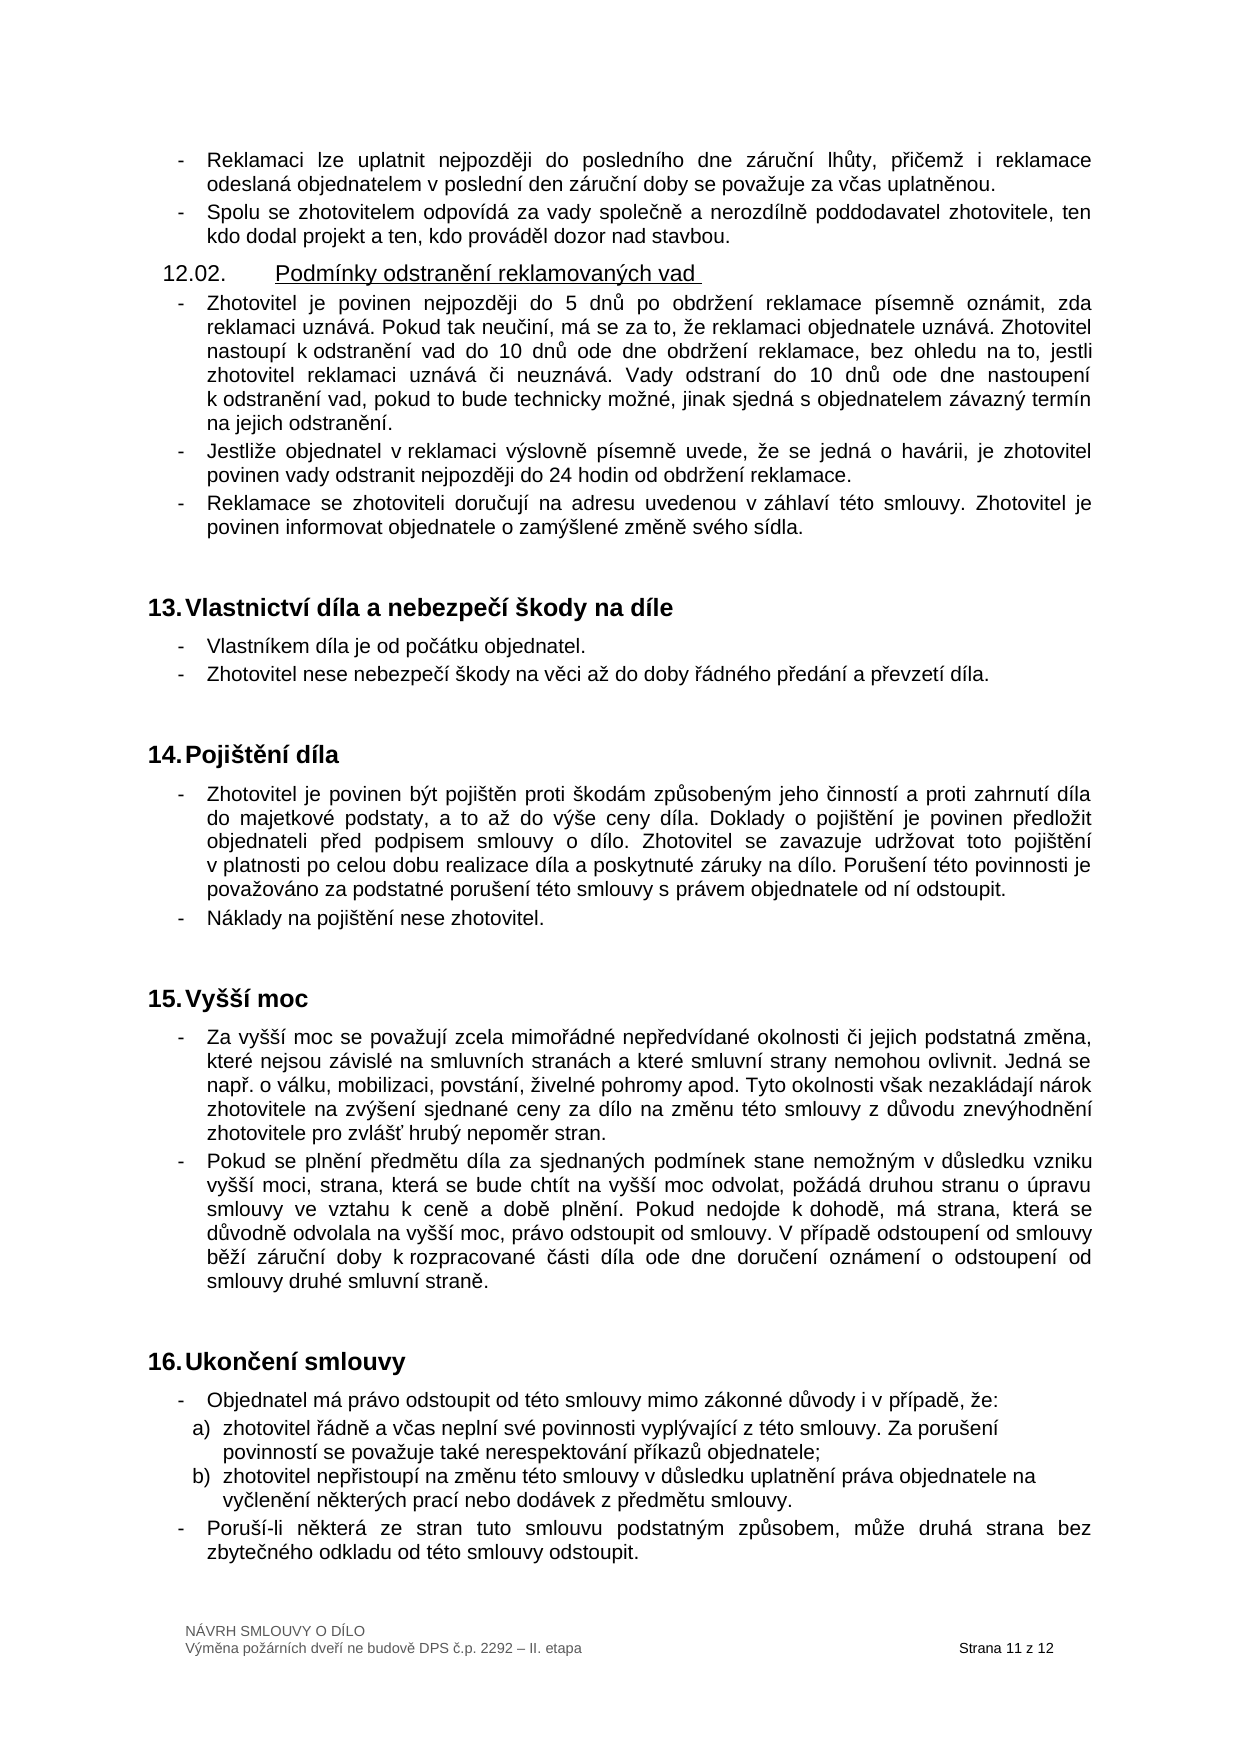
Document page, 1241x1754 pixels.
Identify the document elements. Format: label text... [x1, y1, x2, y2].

text Náklady na pojištění nese zhotovitel. [177, 905, 1093, 929]
subtitle Vlastnictví díla a nebezpečí škody na díle [148, 593, 1093, 621]
subtitle Podmínky odstranění reklamovaných vad [162, 260, 1093, 286]
text Pokud se plnění předmětu díla za sjednaných podmínek stane nemožným v důsledku vzniku vyšší moci, strana, která se bude chtít na vyšší moc odvolat, požádá druhou stranu o úpravu smlouvy ve vztahu k ceně a době plnění. Pokud nedojde k dohodě, má strana, která se důvodně odvolala na vyšší moc, právo odstoupit od smlouvy. V případě odstoupení od smlouvy běží záruční doby k rozpracované části díla ode dne doručení oznámení o odstoupení od smlouvy druhé smluvní straně. [177, 1149, 1093, 1292]
text Vlastníkem díla je od počátku objednatel. [177, 634, 1093, 658]
text Poruší-li některá ze stran tuto smlouvu podstatným způsobem, může druhá strana bez zbytečného odkladu od této smlouvy odstoupit. [177, 1516, 1093, 1564]
text Za vyšší moc se považují zcela mimořádné nepředvídané okolnosti či jejich podstatná změna, které nejsou závislé na smluvních stranách a které smluvní strany nemohou ovlivnit. Jedná se např. o válku, mobilizaci, povstání, živelné pohromy apod. Tyto okolnosti však nezakládají nárok zhotovitele na zvýšení sjednané ceny za dílo na změnu této smlouvy z důvodu znevýhodnění zhotovitele pro zvlášť hrubý nepoměr stran. [177, 1025, 1093, 1144]
subtitle Ukončení smlouvy [148, 1347, 1093, 1375]
list zhotovitel řádně a včas neplní své povinnosti vyplývající z této smlouvy. Za porušení povinností se považuje také nerespektování příkazů objednatele; [192, 1416, 1093, 1464]
subtitle Pojištění díla [148, 740, 1093, 769]
text Objednatel má právo odstoupit od této smlouvy mimo zákonné důvody i v případě, že: [177, 1388, 1093, 1412]
text Zhotovitel je povinen být pojištěn proti škodám způsobeným jeho činností a proti zahrnutí díla do majetkové podstaty, a to až do výše ceny díla. Doklady o pojištění je povinen předložit objednateli před podpisem smlouvy o dílo. Zhotovitel se zavazuje udržovat toto pojištění v platnosti po celou dobu realizace díla a poskytnuté záruky na dílo. Porušení této povinnosti je považováno za podstatné porušení této smlouvy s právem objednatele od ní odstoupit. [177, 781, 1093, 901]
subtitle Vyšší moc [148, 983, 1093, 1012]
text Zhotovitel nese nebezpečí škody na věci až do doby řádného předání a převzetí díla. [177, 662, 1093, 686]
text Reklamace se zhotoviteli doručují na adresu uvedenou v záhlaví této smlouvy. Zhotovitel je povinen informovat objednatele o zamýšlené změně svého sídla. [177, 491, 1093, 538]
text Jestliže objednatel v reklamaci výslovně písemně uvede, že se jedná o havárii, je zhotovitel povinen vady odstranit nejpozději do 24 hodin od obdržení reklamace. [177, 438, 1093, 486]
text Zhotovitel je povinen nejpozději do 5 dnů po obdržení reklamace písemně oznámit, zda reklamaci uznává. Pokud tak neučiní, má se za to, že reklamaci objednatele uznává. Zhotovitel nastoupí k odstranění vad do 10 dnů ode dne obdržení reklamace, bez ohledu na to, jestli zhotovitel reklamaci uznává či neuznává. Vady odstraní do 10 dnů ode dne nastoupení k odstranění vad, pokud to bude technicky možné, jinak sjedná s objednatelem závazný termín na jejich odstranění. [177, 291, 1093, 434]
text Spolu se zhotovitelem odpovídá za vady společně a nerozdílně poddodavatel zhotovitele, ten kdo dodal projekt a ten, kdo prováděl dozor nad stavbou. [177, 200, 1093, 248]
text Reklamaci lze uplatnit nejpozději do posledního dne záruční lhůty, přičemž i reklamace odeslaná objednatelem v poslední den záruční doby se považuje za včas uplatněnou. [177, 148, 1093, 196]
list zhotovitel nepřistoupí na změnu této smlouvy v důsledku uplatnění práva objednatele na vyčlenění některých prací nebo dodávek z předmětu smlouvy. [192, 1464, 1093, 1512]
